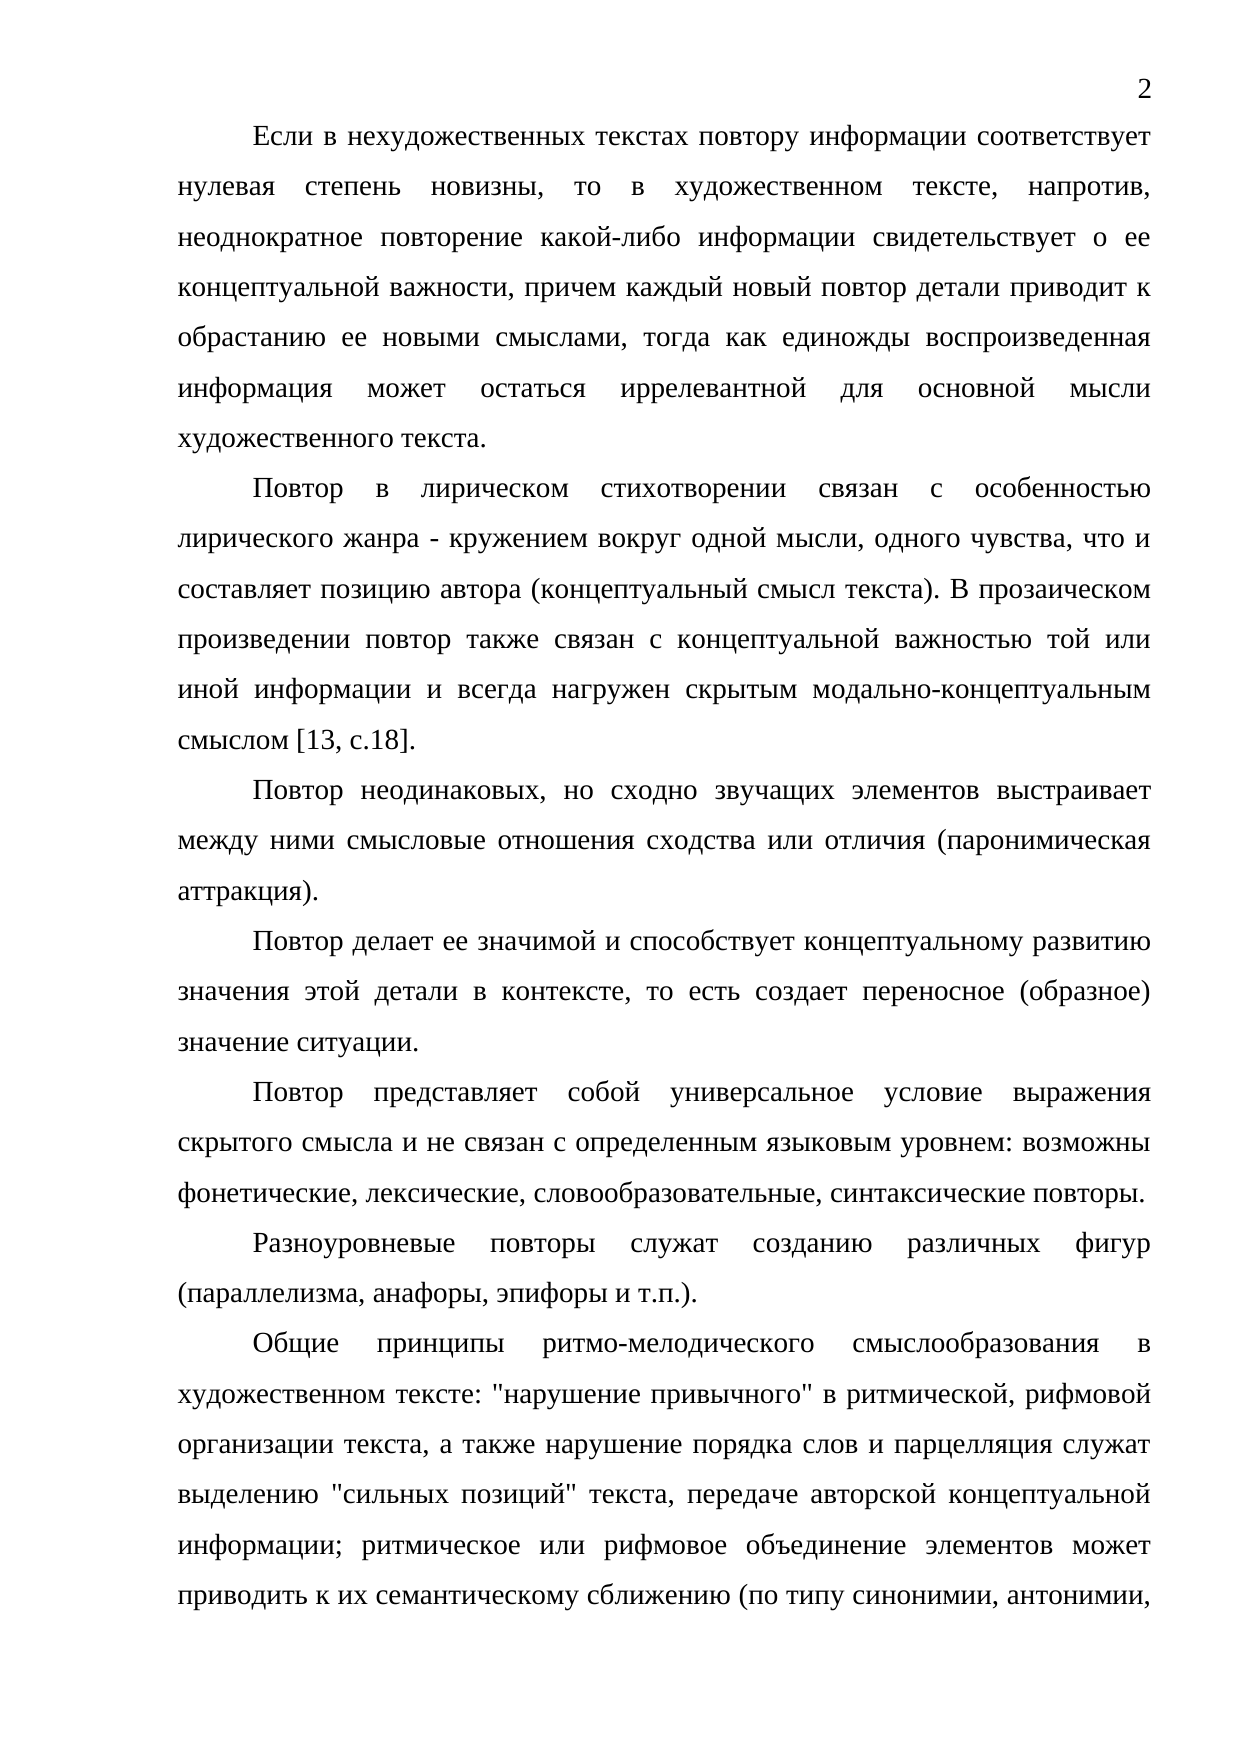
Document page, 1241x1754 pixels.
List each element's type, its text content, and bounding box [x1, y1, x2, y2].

text Если в нехудожественных текстах повтору информации соответствует нулевая степень новизны, то в художественном тексте, напротив, неоднократное повторение какой-либо информации свидетельствует о ее концептуальной важности, причем каждый новый повтор детали приводит к обрастанию ее новыми смыслами, тогда как единожды воспроизведенная информация может остаться иррелевантной для основной мысли художественного текста. [177, 118, 1152, 453]
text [177, 1326, 1152, 1611]
text Повтор неодинаковых, но сходно звучащих элементов выстраивает между ними смысловые отношения сходства или отличия (паронимическая аттракция). [177, 772, 1152, 906]
text Повтор представляет собой универсальное условие выражения скрытого смысла и не связан с определенным языковым уровнем: возможны фонетические, лексические, словообразовательные, синтаксические повторы. [177, 1074, 1152, 1208]
text Разноуровневые повторы служат созданию различных фигур (параллелизма, анафоры, эпифоры и т.п.). [177, 1225, 1152, 1309]
text Повтор делает ее значимой и способствует концептуальному развитию значения этой детали в контексте, то есть создает переносное (образное) значение ситуации. [177, 923, 1152, 1057]
text Повтор в лирическом стихотворении связан с особенностью лирического жанра - кружением вокруг одной мысли, одного чувства, что и составляет позицию автора (концептуальный смысл текста). В прозаическом произведении повтор также связан с концептуальной важностью той или иной информации и всегда нагружен скрытым модально-концептуальным смыслом [13, с.18]. [177, 470, 1152, 755]
